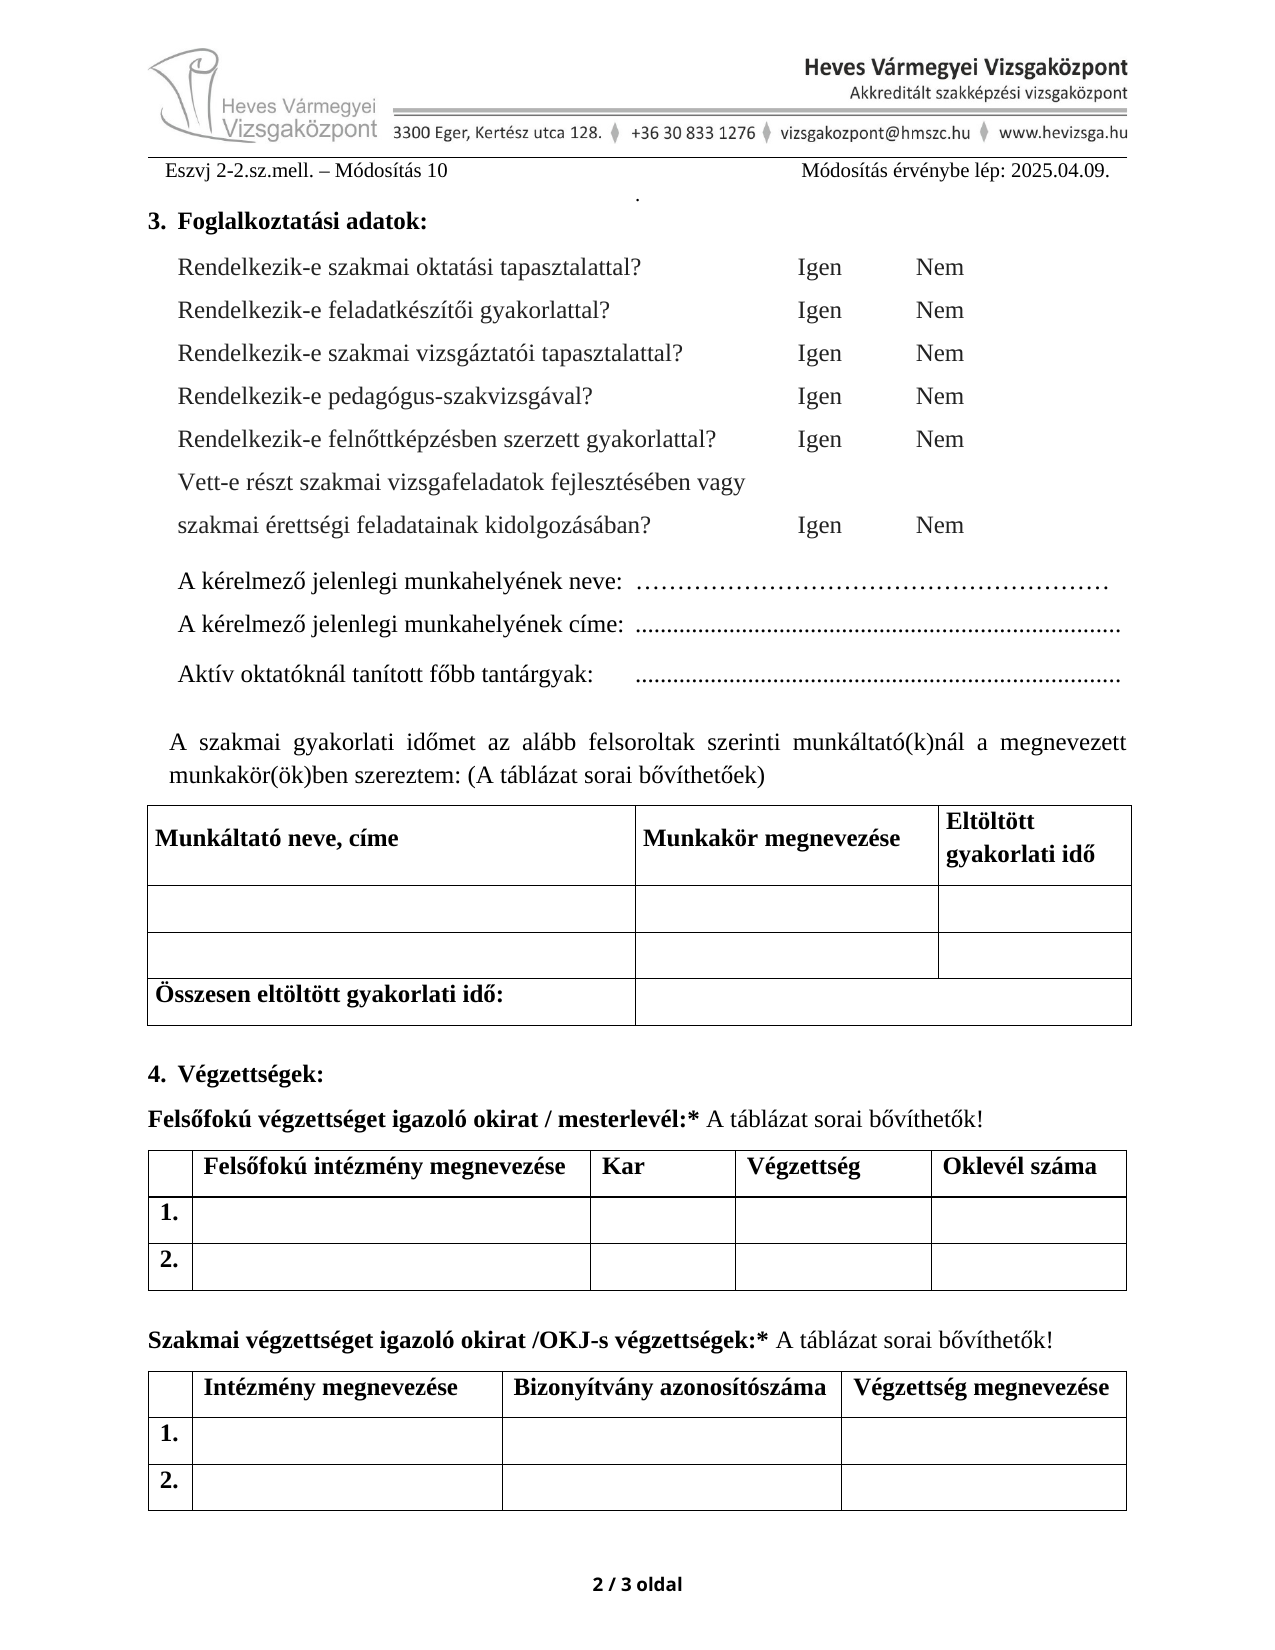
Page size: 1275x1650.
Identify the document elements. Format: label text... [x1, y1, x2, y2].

table_cell Összesen eltöltött gyakorlati idő: [148, 979, 635, 1025]
table_header Végzettség [736, 1151, 931, 1196]
table_header [149, 1372, 192, 1417]
table_cell 1. [149, 1198, 192, 1243]
table_header Munkáltató neve, címe [148, 806, 635, 885]
table_cell [636, 979, 1131, 1025]
table_cell [842, 1418, 1126, 1464]
text A kérelmező jelenlegi munkahelyének neve: ………………………………………………… A kérelmező jelenlegi munkahelyének címe: [177, 566, 1127, 638]
table_header [149, 1151, 192, 1196]
picture [147, 48, 1128, 144]
list Foglalkoztatási adatok: [148, 206, 1127, 235]
table_cell [939, 933, 1131, 978]
text Felsőfokú végzettséget igazoló okirat / mesterlevél:* A táblázat sorai bővíthetők! [148, 1104, 1127, 1133]
text Rendelkezik-e pedagógus-szakvizsgával? Igen Nem [177, 381, 1127, 410]
table_cell [939, 886, 1131, 932]
table_cell [636, 933, 938, 978]
table_header Bizonyítvány azonosítószáma [503, 1372, 841, 1417]
table_header Eltöltött gyakorlati idő [939, 806, 1131, 885]
text Aktív oktatóknál tanított főbb tantárgyak: [177, 659, 1127, 687]
table_cell [193, 1465, 502, 1510]
text Rendelkezik-e felnőttképzésben szerzett gyakorlattal? Igen Nem [177, 424, 1127, 453]
table_header Intézmény megnevezése [193, 1372, 502, 1417]
list Végzettségek: [148, 1059, 1127, 1087]
table_cell [148, 933, 635, 978]
table_cell [736, 1244, 931, 1289]
table_cell 1. [149, 1418, 192, 1464]
table_cell [736, 1198, 931, 1243]
text Rendelkezik-e feladatkészítői gyakorlattal? Igen Nem [177, 295, 1127, 324]
table_header Végzettség megnevezése [842, 1372, 1126, 1417]
text Szakmai végzettséget igazoló okirat /OKJ-s végzettségek:* A táblázat sorai bővíthetők! [148, 1325, 1127, 1354]
table_header Munkakör megnevezése [636, 806, 938, 885]
table_cell [148, 886, 635, 932]
table_cell 2. [149, 1244, 192, 1289]
text Vett-e részt szakmai vizsgafeladatok fejlesztésében vagy szakmai érettségi feladatainak kidolgozásában? Igen Nem [177, 467, 1127, 539]
text A szakmai gyakorlati időmet az alább felsoroltak szerinti munkáltató(k)nál a megnevezett munkakör(ök)ben szereztem: (A táblázat sorai bővíthetőek) [169, 727, 1127, 789]
table_cell [932, 1244, 1126, 1289]
text Rendelkezik-e szakmai vizsgáztatói tapasztalattal? Igen Nem [177, 338, 1127, 367]
table_header Oklevél száma [932, 1151, 1126, 1196]
table_cell [591, 1198, 735, 1243]
table_cell 2. [149, 1465, 192, 1510]
table_cell [503, 1418, 841, 1464]
table_cell [636, 886, 938, 932]
text Rendelkezik-e szakmai oktatási tapasztalattal? Igen Nem [177, 252, 1127, 281]
table_cell [932, 1198, 1126, 1243]
table_cell [193, 1198, 590, 1243]
table_cell [503, 1465, 841, 1510]
table_cell [591, 1244, 735, 1289]
table_header Felsőfokú intézmény megnevezése [193, 1151, 590, 1196]
table_cell [842, 1465, 1126, 1510]
table_cell [193, 1418, 502, 1464]
table_cell [193, 1244, 590, 1289]
table_header Kar [591, 1151, 735, 1196]
